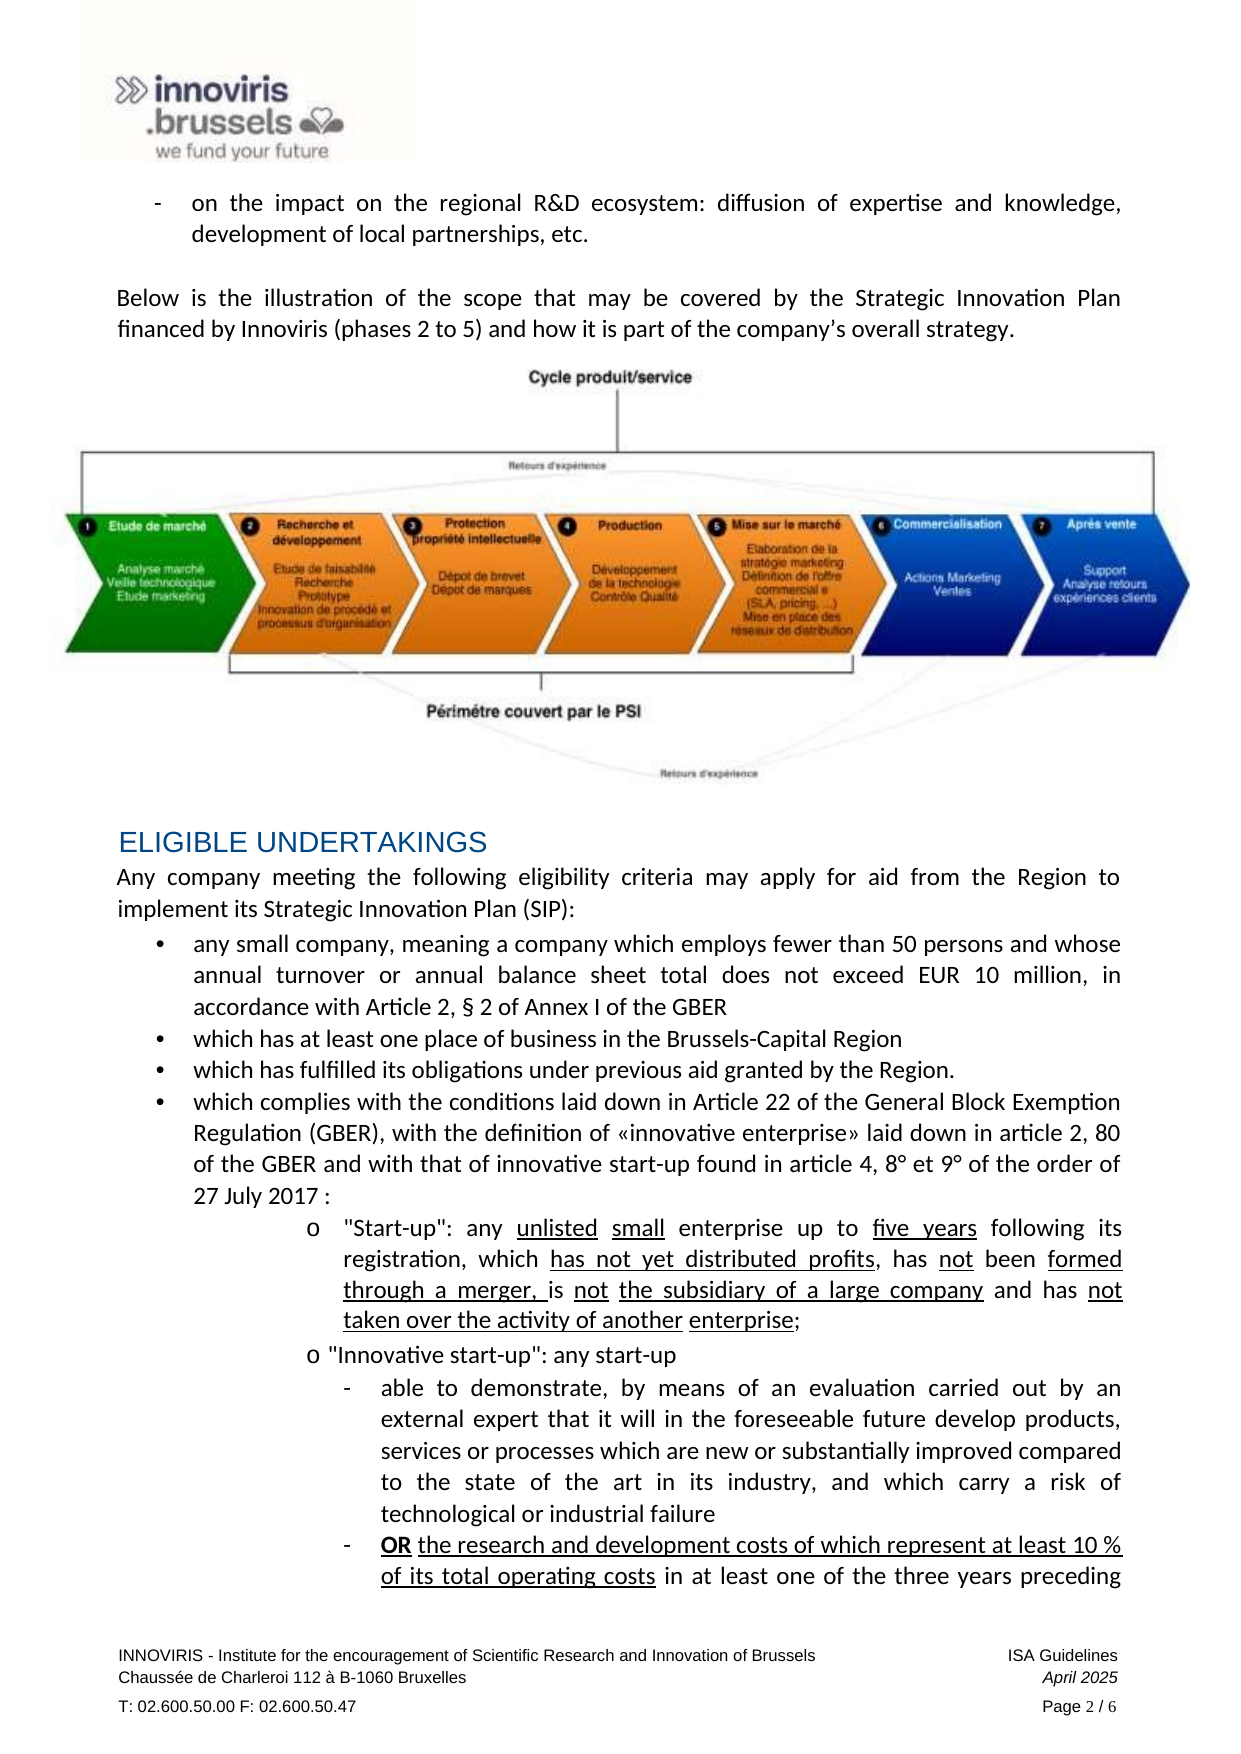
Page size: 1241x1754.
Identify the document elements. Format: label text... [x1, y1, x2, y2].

text Below is the illustration of the scope that may be covered by the Strategic Innovation Plan financed by Innoviris (phases 2 to 5) and how it is part of the company’s overall strategy. [116, 282, 1122, 344]
list which has fulfilled its obligations under previous aid granted by the Region. [156, 1054, 1122, 1084]
text Any company meeting the following eligibility criteria may apply for aid from the Region to implement its Strategic Innovation Plan (SIP): [116, 861, 1122, 923]
subtitle ELIGIBLE UNDERTAKINGS [118, 825, 1122, 858]
list any small company, meaning a company which employs fewer than 50 persons and whose annual turnover or annual balance sheet total does not exceed EUR 10 million, in accordance with Article 2, § 2 of Annex I of the GBER [156, 928, 1122, 1021]
list which has at least one place of business in the Brussels-Capital Region [156, 1023, 1122, 1053]
picture [80, 0, 416, 163]
list "Start-up": any unlisted small enterprise up to five years following its registration, which has not yet distributed profits, has not been formed through a merger, is not the subsidiary of a large company and has not taken over the activity of another enterprise; [306, 1212, 1122, 1335]
list able to demonstrate, by means of an evaluation carried out by an external expert that it will in the foreseeable future develop products, services or processes which are new or substantially improved compared to the state of the art in its industry, and which carry a risk of technological or industrial failure [343, 1372, 1122, 1528]
picture [51, 345, 1191, 788]
text o "Innovative start-up": any start-up [266, 1339, 1122, 1371]
list on the impact on the regional R&D ecosystem: diffusion of expertise and knowledge, development of local partnerships, etc. [154, 187, 1122, 249]
list which complies with the conditions laid down in Article 22 of the General Block Exemption Regulation (GBER), with the definition of «innovative enterprise» laid down in article 2, 80 of the GBER and with that of innovative start-up found in article 4, 8° et 9° of the order of 27 July 2017 : [156, 1086, 1122, 1211]
